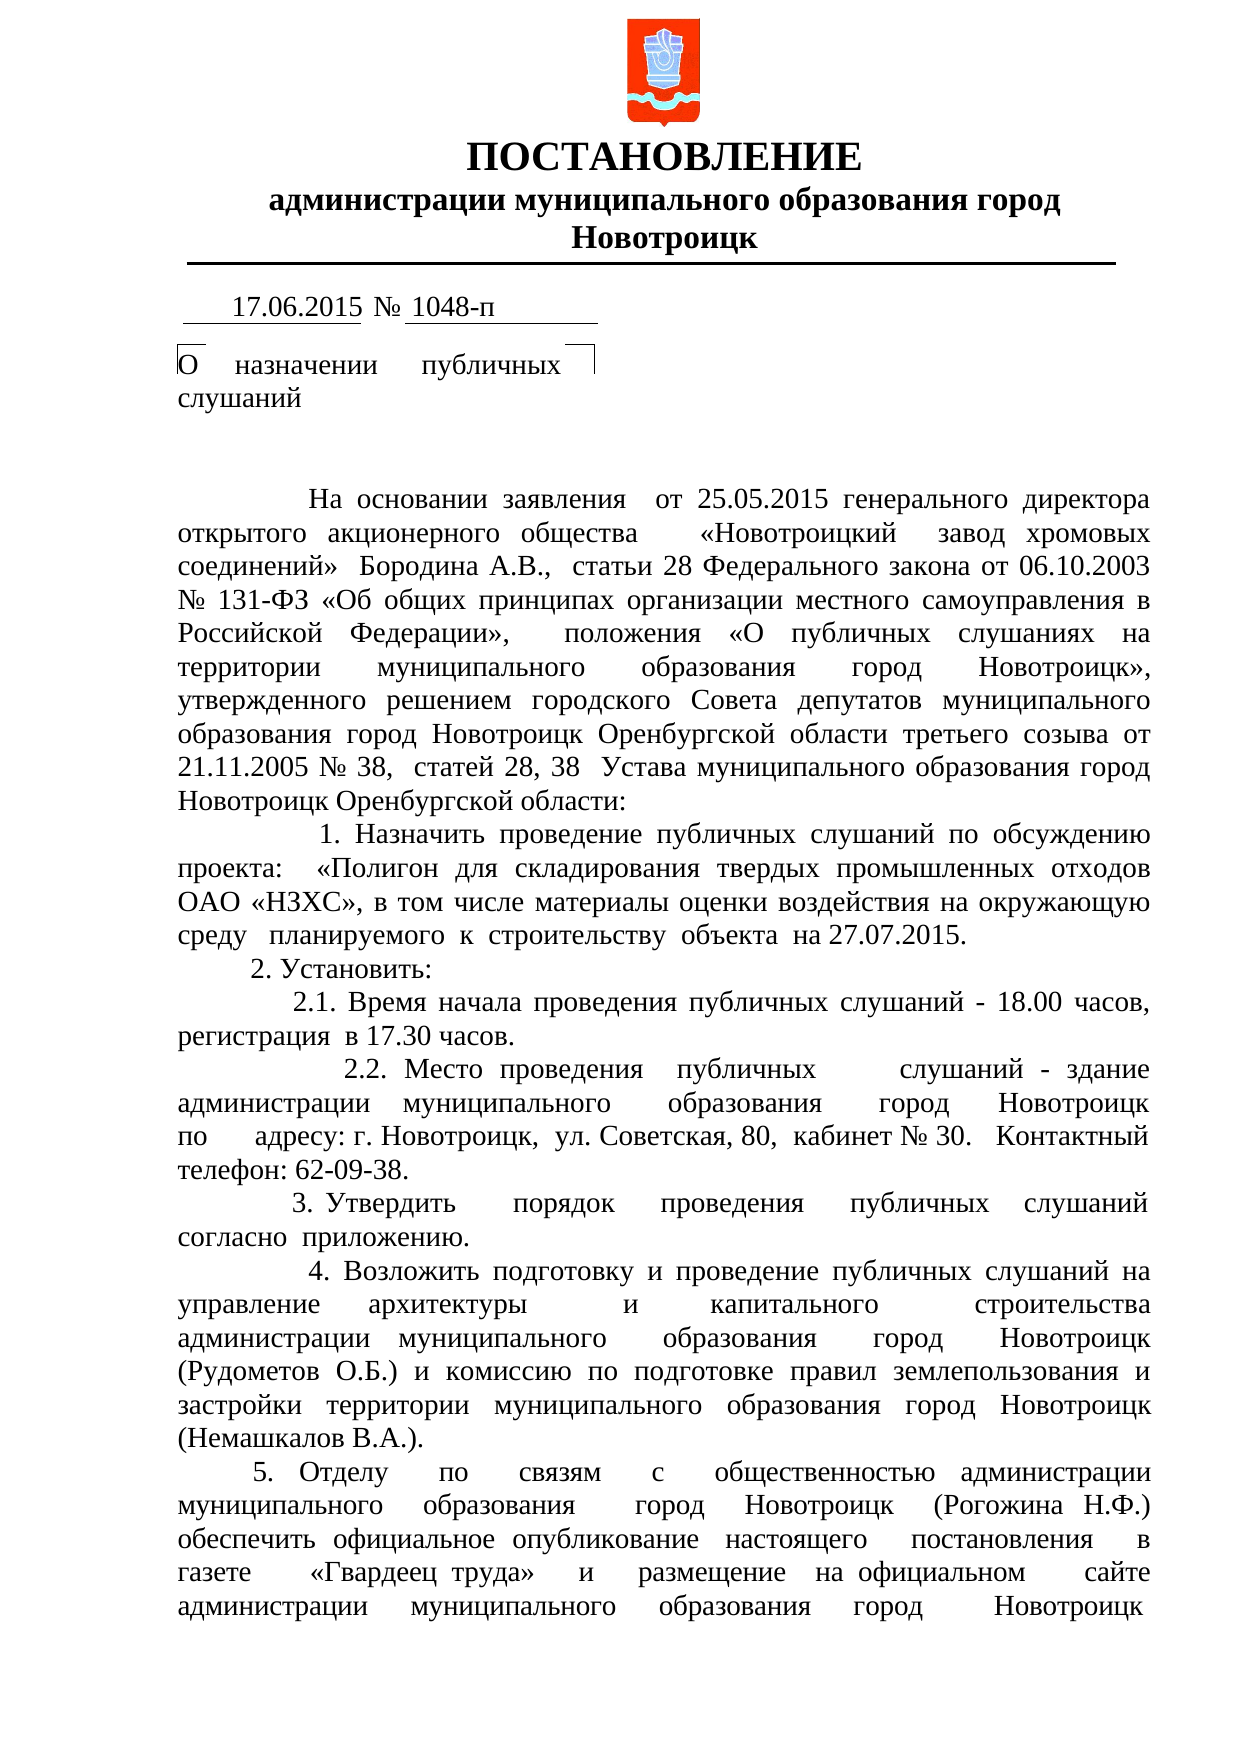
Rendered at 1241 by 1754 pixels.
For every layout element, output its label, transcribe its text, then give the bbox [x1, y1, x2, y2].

text 2. Установить: [177, 951, 1152, 984]
text ПОСТАНОВЛЕНИЕ [177, 131, 1152, 179]
subtitle администрации муниципального образования город Новотроицк [177, 179, 1152, 256]
text слушаний [177, 381, 1152, 414]
text О назначении публичных [177, 347, 1152, 381]
text 2.1. Время начала проведения публичных слушаний - 18.00 часов, регистрация в 17.30 часов. [177, 984, 1152, 1051]
text 2.2. Место проведения публичных слушаний - здание администрации муниципального образования город Новотроицк по адресу: г. Новотроицк, ул. Советская, 80, кабинет № 30. Контактный телефону: ул.я-здание администрации муниципального образования город Новотроицкцехереду полигона промышленных отходов на террит: 62-09-38. [177, 1051, 1152, 1186]
text 5. Отделу по связям с общественностью администрации муниципального образования город Новотроицк (Рогожина Н.Ф.) обеспечить официальное опубликование настоящего постановления в газете «Гвардеец труда» и размещение на официальном сайте администрации муниципального образования город Новотроицк [177, 1454, 1152, 1622]
picture [627, 18, 700, 127]
text 1. Назначить проведение публичных слушаний по обсуждению проекта: «Полигон для складирования твердых промышленных отходов ОАО «НЗХС», в том числе материалы оценки воздействия на окружающую среду планируемого к строительству объекта на 27.07.2015. [177, 817, 1152, 951]
text 4. Возложить подготовку и проведение публичных слушаний на управление архитектуры и капитального строительства администрации муниципального образования город Новотроицк (Рудометов О.Б.) и комиссию по подготовке правил землепользования и застройки территории муниципального образования город Новотроицк (Немашкалов В.А.). [177, 1253, 1152, 1454]
text На основании заявления от 25.05.2015 генерального директора открытого акционерного общества «Новотроицкий завод хромовых соединений» Бородина А.В., статьи 28 Федерального закона от 06.10.2003 № 131-ФЗ «Об общих принципах организации местного самоуправления в Российской Федерации», положения «О публичных слушаниях на территории муниципального образования город Новотроицк», утвержденного решением городского Совета депутатов муниципального образования город Новотроицк Оренбургской области третьего созыва от 21.11.2005 № 38, статей 28, 38 Устава муниципального образования город Новотроицк Оренбургской области: [177, 481, 1152, 817]
text 3. Утвердить порядок проведения публичных слушаний согласно приложению. [177, 1186, 1152, 1253]
text 17.06.2015 № 1048-п [177, 289, 1152, 323]
